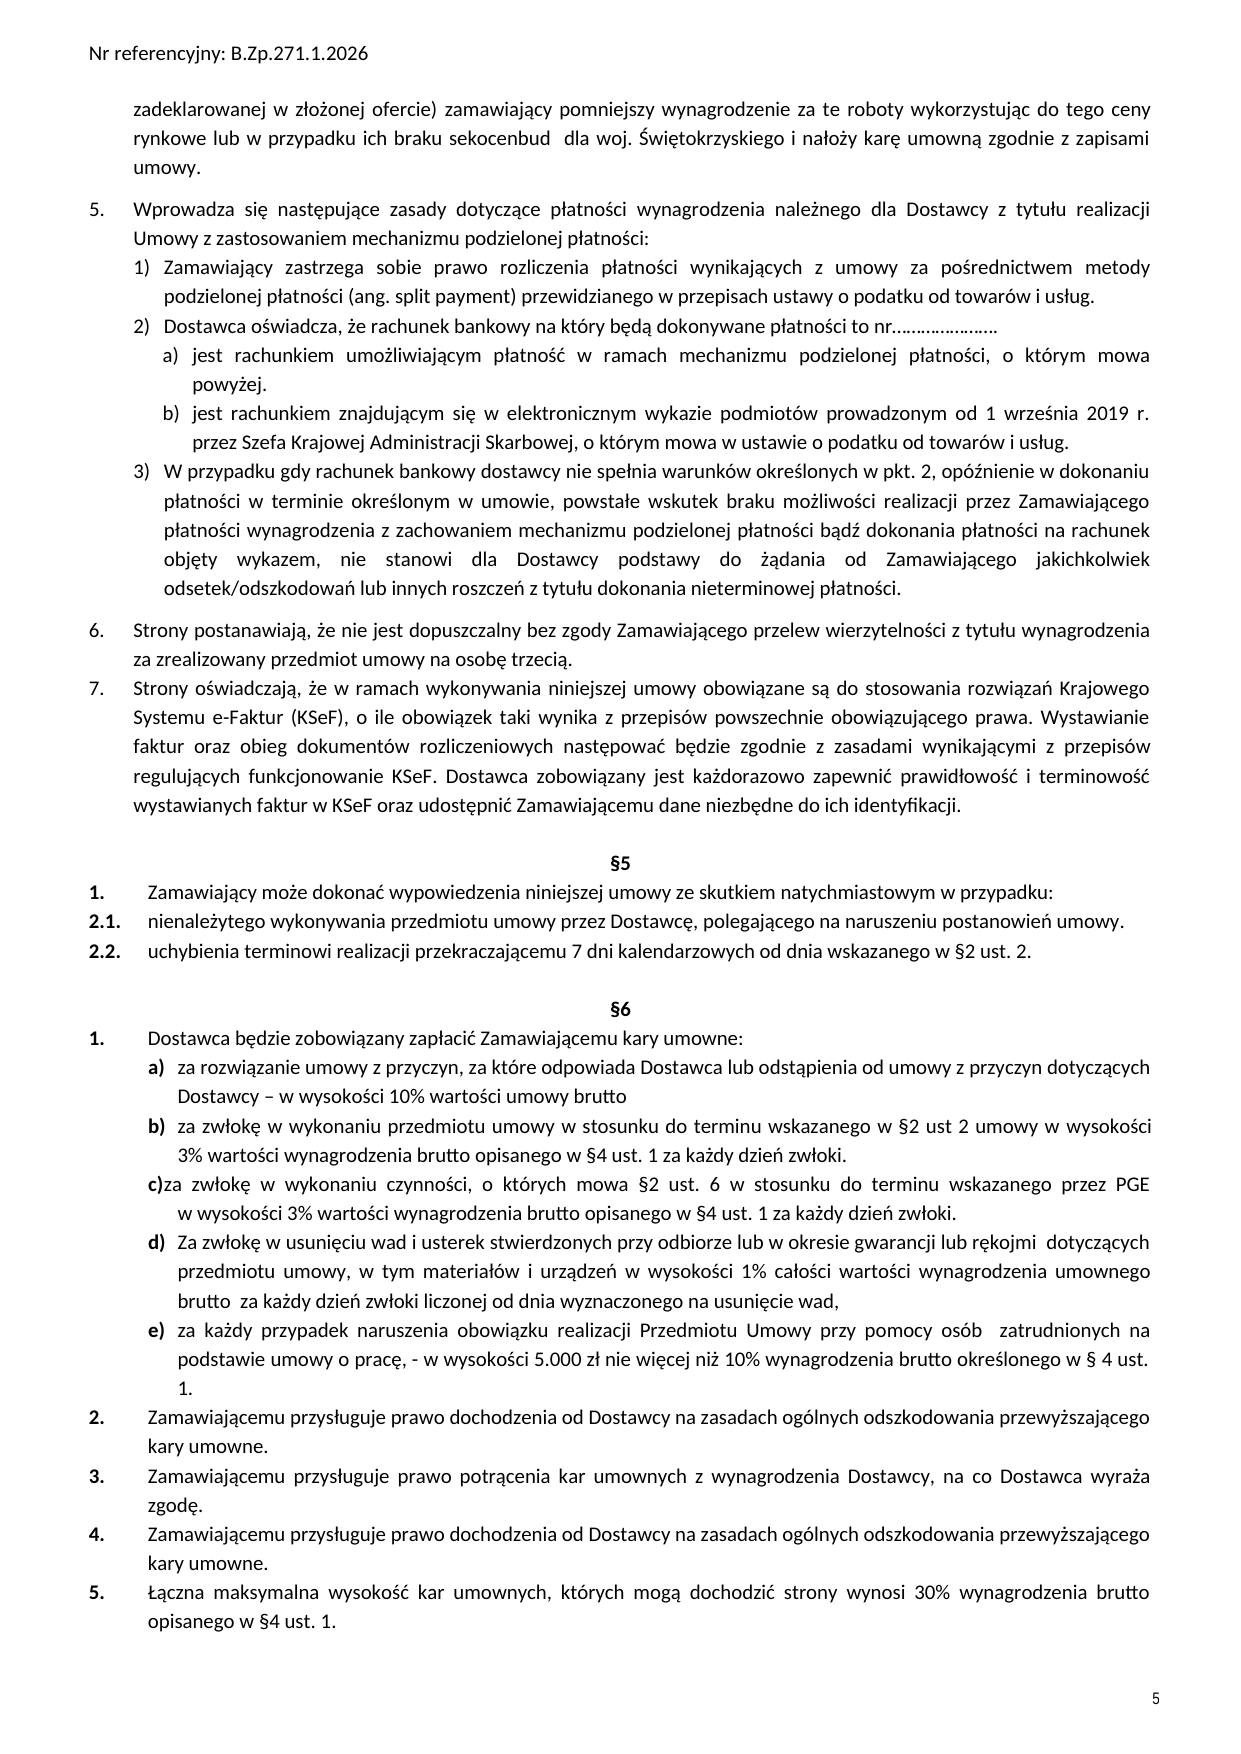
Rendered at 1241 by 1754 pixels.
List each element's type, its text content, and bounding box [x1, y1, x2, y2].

list Zamawiającemu przysługuje prawo dochodzenia od Dostawcy na zasadach ogólnych odszkodowania przewyższającego kary umowne. [89, 1404, 1152, 1459]
list za rozwiązanie umowy z przyczyn, za które odpowiada Dostawca lub odstąpienia od umowy z przyczyn dotyczących Dostawcy – w wysokości 10% wartości umowy brutto [148, 1054, 1152, 1109]
list Zamawiającemu przysługuje prawo dochodzenia od Dostawcy na zasadach ogólnych odszkodowania przewyższającego kary umowne. [89, 1521, 1152, 1576]
list Wprowadza się następujące zasady dotyczące płatności wynagrodzenia należnego dla Dostawcy z tytułu realizacji Umowy z zastosowaniem mechanizmu podzielonej płatności: [89, 196, 1152, 251]
list Strony postanawiają, że nie jest dopuszczalny bez zgody Zamawiającego przelew wierzytelności z tytułu wynagrodzenia za zrealizowany przedmiot umowy na osobę trzecią. [89, 617, 1152, 672]
text §5 [89, 850, 1152, 876]
list za każdy przypadek naruszenia obowiązku realizacji Przedmiotu Umowy przy pomocy osób zatrudnionych na podstawie umowy o pracę, - w wysokości 5.000 zł nie więcej niż 10% wynagrodzenia brutto określonego w § 4 ust. 1. [148, 1317, 1152, 1401]
list Zamawiającemu przysługuje prawo potrącenia kar umownych z wynagrodzenia Dostawcy, na co Dostawca wyraża zgodę. [89, 1463, 1152, 1517]
text §6 [89, 996, 1152, 1022]
list jest rachunkiem znajdującym się w elektronicznym wykazie podmiotów prowadzonym od 1 września 2019 r. przez Szefa Krajowej Administracji Skarbowej, o którym mowa w ustawie o podatku od towarów i usług. [162, 400, 1152, 455]
list za zwłokę w wykonaniu przedmiotu umowy w stosunku do terminu wskazanego w §2 ust 2 umowy w wysokości 3% wartości wynagrodzenia brutto opisanego w §4 ust. 1 za każdy dzień zwłoki. [148, 1113, 1152, 1167]
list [89, 96, 1152, 180]
list Dostawca oświadcza, że rachunek bankowy na który będą dokonywane płatności to nr…………………. [133, 313, 1152, 338]
list Zamawiający może dokonać wypowiedzenia niniejszej umowy ze skutkiem natychmiastowym w przypadku: [89, 879, 1152, 905]
list Łączna maksymalna wysokość kar umownych, których mogą dochodzić strony wynosi 30% wynagrodzenia brutto opisanego w §4 ust. 1. [89, 1579, 1152, 1634]
list jest rachunkiem umożliwiającym płatność w ramach mechanizmu podzielonej płatności, o którym mowa powyżej. [162, 342, 1152, 397]
list W przypadku gdy rachunek bankowy dostawcy nie spełnia warunków określonych w pkt. 2, opóźnienie w dokonaniu płatności w terminie określonym w umowie, powstałe wskutek braku możliwości realizacji przez Zamawiającego płatności wynagrodzenia z zachowaniem mechanizmu podzielonej płatności bądź dokonania płatności na rachunek objęty wykazem, nie stanowi dla Dostawcy podstawy do żądania od Zamawiającego jakichkolwiek odsetek/odszkodowań lub innych roszczeń z tytułu dokonania nieterminowej płatności. [133, 459, 1152, 601]
list uchybienia terminowi realizacji przekraczającemu 7 dni kalendarzowych od dnia wskazanego w §2 ust. 2. [89, 938, 1152, 963]
list Za zwłokę w usunięciu wad i usterek stwierdzonych przy odbiorze lub w okresie gwarancji lub rękojmi dotyczących przedmiotu umowy, w tym materiałów i urządzeń w wysokości 1% całości wartości wynagrodzenia umownego brutto za każdy dzień zwłoki liczonej od dnia wyznaczonego na usunięcie wad, [148, 1229, 1152, 1313]
list za zwłokę w wykonaniu czynności, o których mowa §2 ust. 6 w stosunku do terminu wskazanego przez PGE w wysokości 3% wartości wynagrodzenia brutto opisanego w §4 ust. 1 za każdy dzień zwłoki. [148, 1171, 1152, 1226]
list Strony oświadczają, że w ramach wykonywania niniejszej umowy obowiązane są do stosowania rozwiązań Krajowego Systemu e-Faktur (KSeF), o ile obowiązek taki wynika z przepisów powszechnie obowiązującego prawa. Wystawianie faktur oraz obieg dokumentów rozliczeniowych następować będzie zgodnie z zasadami wynikającymi z przepisów regulujących funkcjonowanie KSeF. Dostawca zobowiązany jest każdorazowo zapewnić prawidłowość i terminowość wystawianych faktur w KSeF oraz udostępnić Zamawiającemu dane niezbędne do ich identyfikacji. [89, 675, 1152, 817]
list nienależytego wykonywania przedmiotu umowy przez Dostawcę, polegającego na naruszeniu postanowień umowy. [89, 909, 1152, 934]
list Dostawca będzie zobowiązany zapłacić Zamawiającemu kary umowne: [89, 1025, 1152, 1051]
list Zamawiający zastrzega sobie prawo rozliczenia płatności wynikających z umowy za pośrednictwem metody podzielonej płatności (ang. split payment) przewidzianego w przepisach ustawy o podatku od towarów i usług. [133, 254, 1152, 309]
